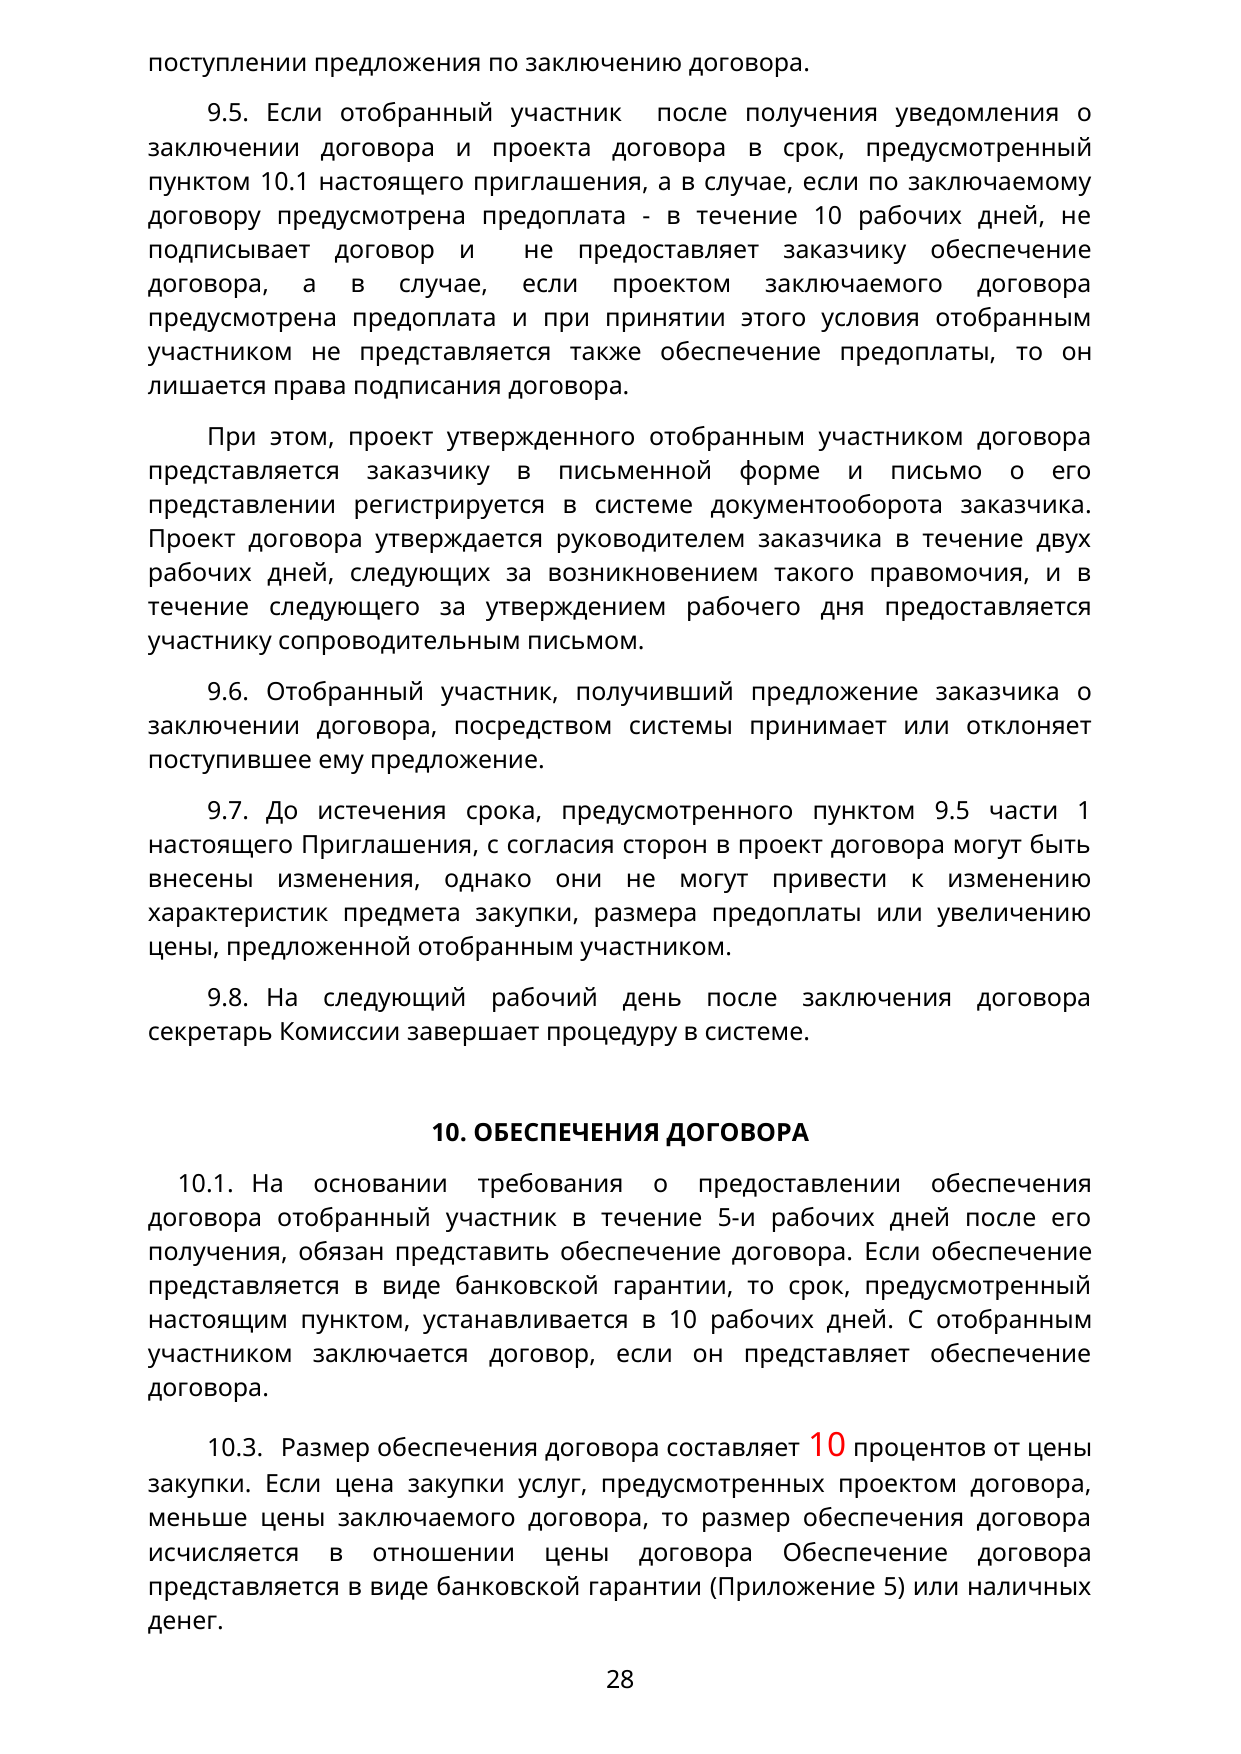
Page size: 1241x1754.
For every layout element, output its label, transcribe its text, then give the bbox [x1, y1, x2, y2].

text При этом, проект утвержденного отобранным участником договора представляется заказчику в письменной форме и письмо о его представлении регистрируется в системе документооборота заказчика. Проект договора утверждается руководителем заказчика в течение двух рабочих дней, следующих за возникновением такого правомочия, и в течение следующего за утверждением рабочего дня предоставляется участнику сопроводительным письмом. [148, 418, 1092, 657]
text 9.5. Если отобранный участник после получения уведомления о заключении договора и проекта договора в срок, предусмотренный пунктом 10.1 настоящего приглашения, а в случае, если по заключаемому договору предусмотрена предоплата - в течение 10 рабочих дней, не подписывает договор и не предоставляет заказчику обеспечение договора, а в случае, если проектом заключаемого договора предусмотрена предоплата и при принятии этого условия отобранным участником не представляется также обеспечение предоплаты, то он лишается права подписания договора. [148, 95, 1092, 402]
text 9.6. Отобранный участник, получивший предложение заказчика о заключении договора, посредством системы принимает или отклоняет поступившее ему предложение. [148, 673, 1092, 776]
text 9.7. До истечения срока, предусмотренного пунктом 9.5 части 1 настоящего Приглашения, с согласия сторон в проект договора могут быть внесены изменения, однако они не могут привести к изменению характеристик предмета закупки, размера предоплаты или увеличению цены, предложенной отобранным участником. [148, 792, 1092, 963]
text 10.1. На основании требования о предоставлении обеспечения договора отобранный участник в течение 5-и рабочих дней после его получения, обязан представить обеспечение договора. Если обеспечение представляется в виде банковской гарантии, то срок, предусмотренный настоящим пунктом, устанавливается в 10 рабочих дней. С отобранным участником заключается договор, если он представляет обеспечение договора. [148, 1166, 1092, 1404]
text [148, 44, 1092, 78]
text 10.3. Размер обеспечения договора составляет 10 процентов от цены закупки. Если цена закупки услуг, предусмотренных проектом договора, меньше цены заключаемого договора, то размер обеспечения договора исчисляется в отношении цены договора Обеспечение договора представляется в виде банковской гарантии (Приложение 5) или наличных денег. [148, 1421, 1092, 1636]
text 10. ОБЕСПЕЧЕНИЯ ДОГОВОРА [148, 1115, 1092, 1149]
text 9.8. На следующий рабочий день после заключения договора секретарь Комиссии завершает процедуру в системе. [148, 979, 1092, 1047]
